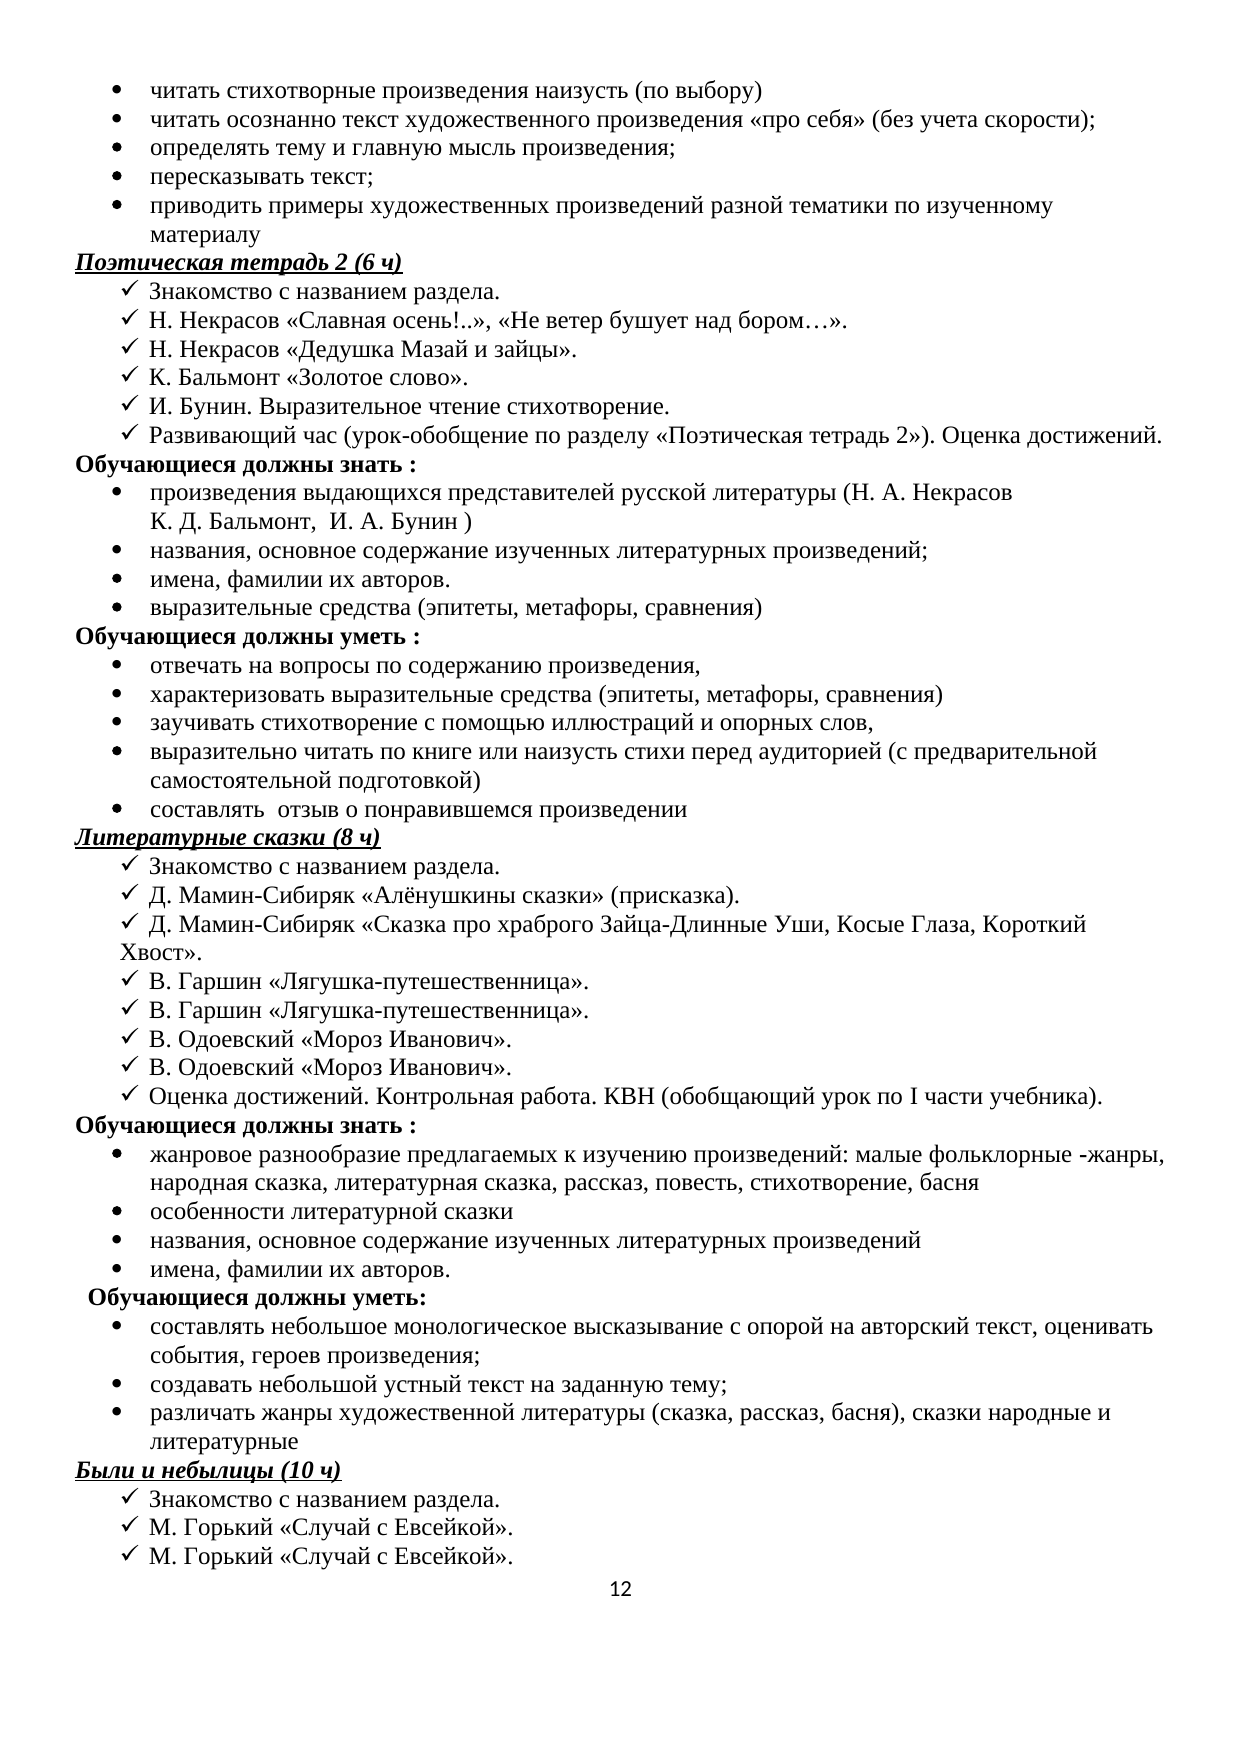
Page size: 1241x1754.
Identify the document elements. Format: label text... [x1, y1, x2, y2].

list Знакомство с названием раздела. [119, 851, 1165, 880]
list отвечать на вопросы по содержанию произведения, [112, 650, 1165, 679]
list К. Бальмонт «Золотое слово». [119, 362, 1165, 391]
text Литературные сказки (8 ч) [75, 822, 1165, 851]
list определять тему и главную мысль произведения; [112, 132, 1165, 161]
list приводить примеры художественных произведений разной тематики по изученному материалу [112, 190, 1165, 247]
list характеризовать выразительные средства (эпитеты, метафоры, сравнения) [112, 679, 1165, 707]
text Поэтическая тетрадь 2 (6 ч) [75, 247, 1165, 276]
list Д. Мамин-Сибиряк «Алёнушкины сказки» (присказка). [119, 880, 1165, 909]
list выразительные средства (эпитеты, метафоры, сравнения) [112, 592, 1165, 621]
text Обучающиеся должны знать : [75, 449, 1165, 477]
list Знакомство с названием раздела. [119, 276, 1165, 305]
list М. Горький «Случай с Евсейкой». [119, 1512, 1165, 1541]
list жанровое разнообразие предлагаемых к изучению произведений: малые фольклорные -жанры, народная сказка, литературная сказка, рассказ, повесть, стихотворение, басня [112, 1139, 1165, 1196]
list Оценка достижений. Контрольная работа. КВН (обобщающий урок по I части учебника). [119, 1081, 1165, 1110]
text Обучающиеся должны уметь : [75, 621, 1165, 650]
list читать стихотворные произведения наизусть (по выбору) [112, 75, 1165, 104]
list И. Бунин. Выразительное чтение стихотворение. [119, 391, 1165, 420]
text Обучающиеся должны уметь: [75, 1282, 1165, 1311]
list заучивать стихотворение с помощью иллюстраций и опорных слов, [112, 707, 1165, 736]
list Д. Мамин-Сибиряк «Сказка про храброго Зайца-Длинные Уши, Косые Глаза, Короткий Хвост». [119, 909, 1165, 966]
list имена, фамилии их авторов. [112, 1254, 1165, 1282]
list В. Одоевский «Мороз Иванович». [119, 1024, 1165, 1052]
list составлять небольшое монологическое высказывание с опорой на авторский текст, оценивать события, героев произведения; [112, 1311, 1165, 1369]
list читать осознанно текст художественного произведения «про себя» (без учета скорости); [112, 104, 1165, 132]
list имена, фамилии их авторов. [112, 564, 1165, 592]
list названия, основное содержание изученных литературных произведений [112, 1225, 1165, 1254]
list пересказывать текст; [112, 161, 1165, 190]
list произведения выдающихся представителей русской литературы (Н. А. Некрасов К. Д. Бальмонт, И. А. Бунин ) [112, 477, 1165, 535]
list различать жанры художественной литературы (сказка, рассказ, басня), сказки народные и литературные [112, 1397, 1165, 1455]
text Были и небылицы (10 ч) [75, 1455, 1165, 1484]
list особенности литературной сказки [112, 1196, 1165, 1225]
list М. Горький «Случай с Евсейкой». [119, 1541, 1165, 1570]
list В. Гаршин «Лягушка-путешественница». [119, 995, 1165, 1024]
list составлять отзыв о понравившемся произведении [112, 794, 1165, 822]
list названия, основное содержание изученных литературных произведений; [112, 535, 1165, 564]
list В. Одоевский «Мороз Иванович». [119, 1052, 1165, 1081]
list В. Гаршин «Лягушка-путешественница». [119, 966, 1165, 995]
list Знакомство с названием раздела. [119, 1484, 1165, 1512]
list выразительно читать по книге или наизусть стихи перед аудиторией (с предварительной самостоятельной подготовкой) [112, 736, 1165, 794]
list Н. Некрасов «Славная осень!..», «Не ветер бушует над бором…». [119, 305, 1165, 334]
text Обучающиеся должны знать : [75, 1110, 1165, 1139]
list Развивающий час (урок-обобщение по разделу «Поэтическая тетрадь 2»). Оценка достижений. [119, 420, 1165, 449]
list создавать небольшой устный текст на заданную тему; [112, 1369, 1165, 1397]
list Н. Некрасов «Дедушка Мазай и зайцы». [119, 334, 1165, 362]
